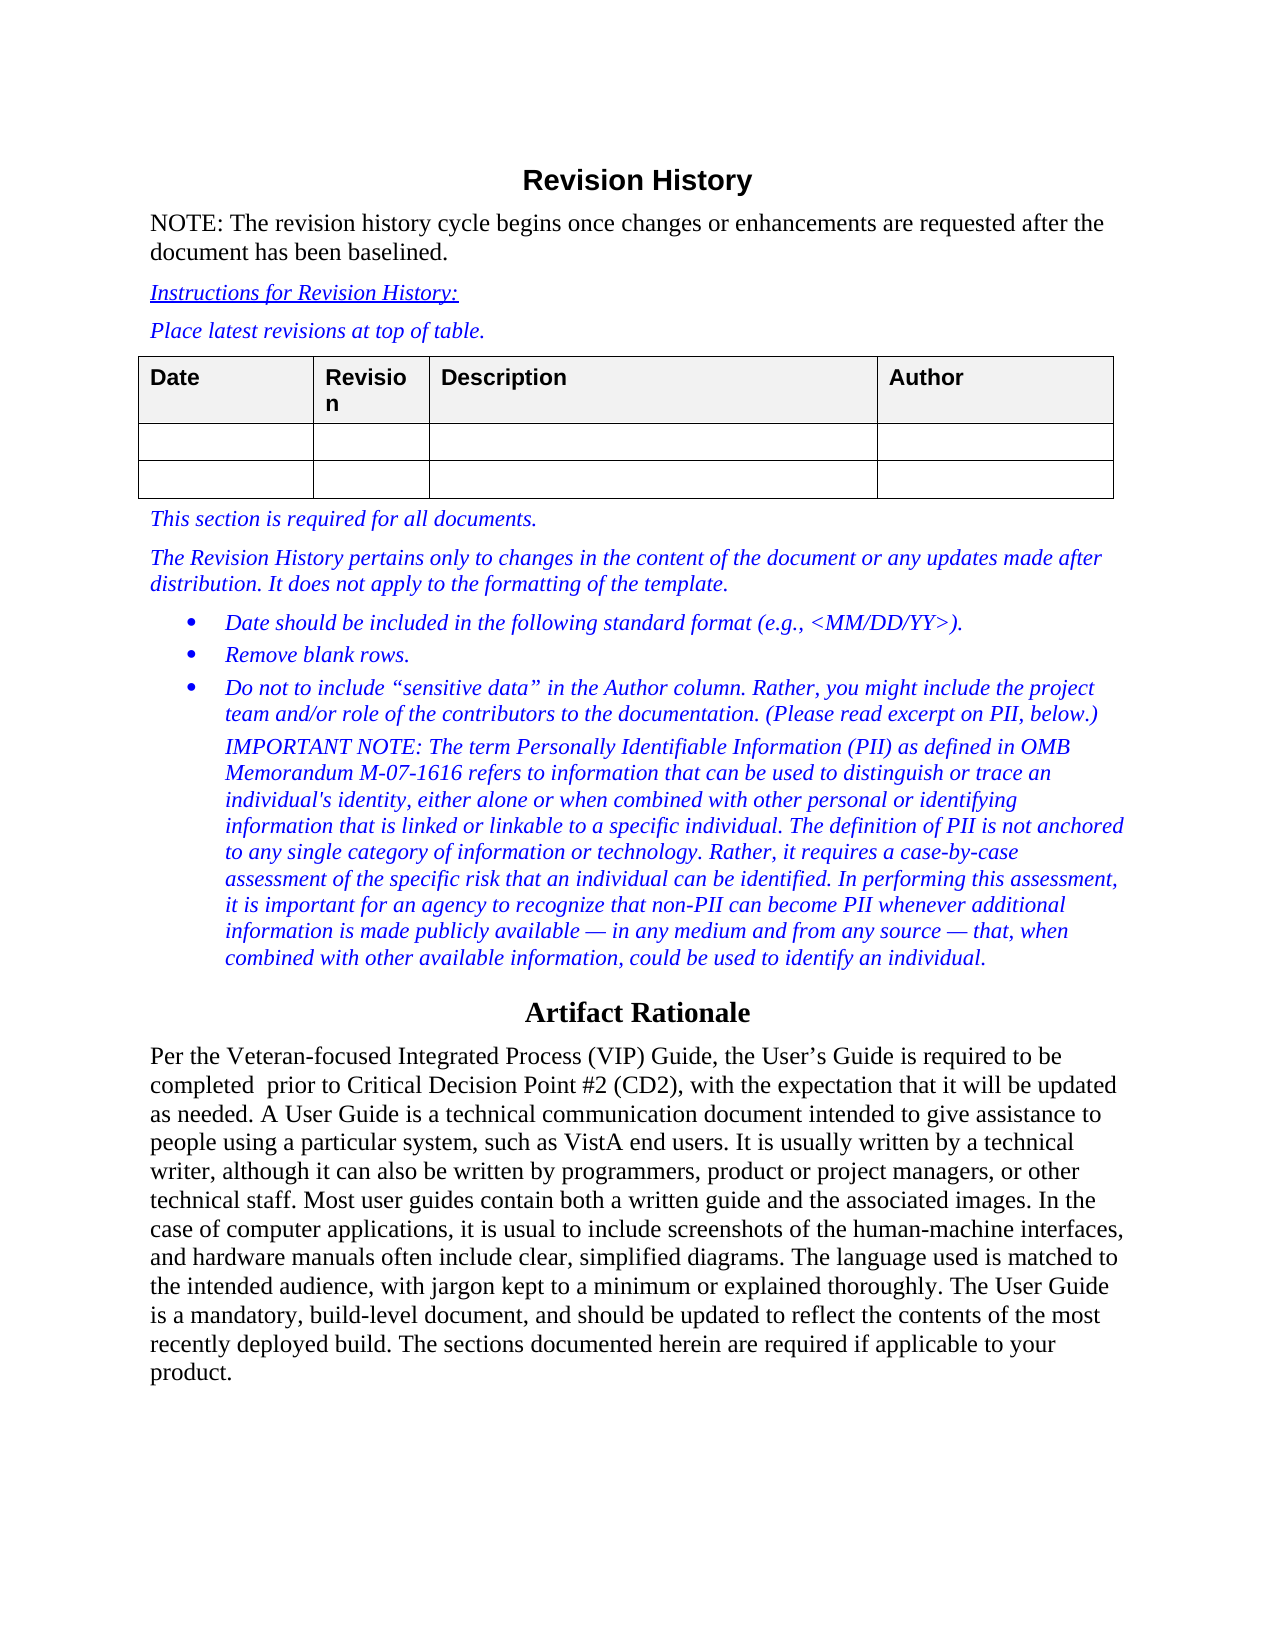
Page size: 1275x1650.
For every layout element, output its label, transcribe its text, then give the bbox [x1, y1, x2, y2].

table_header Description [430, 357, 877, 422]
table_cell [139, 461, 313, 497]
table_cell [430, 424, 877, 460]
table_cell [878, 461, 1113, 497]
text Remove blank rows. [187, 641, 1125, 668]
table_cell [314, 424, 429, 460]
title Revision History [150, 162, 1125, 196]
list IMPORTANT NOTE: The term Personally Identifiable Information (PII) as defined in OMB Memorandum M-07-1616 refers to information that can be used to distinguish or trace an individual's identity, either alone or when combined with other personal or identifying information that is linked or linkable to a specific individual. The definition of PII is not anchored to any single category of information or technology. Rather, it requires a case-by-case assessment of the specific risk that an individual can be identified. In performing this assessment, it is important for an agency to recognize that non-PII can become PII whenever additional information is made publicly available — in any medium and from any source — that, when combined with other available information, could be used to identify an individual. [225, 733, 1125, 970]
table_cell [430, 461, 877, 497]
table_header Date [139, 357, 313, 422]
text Place latest revisions at top of table. [150, 317, 1125, 344]
text NOTE: The revision history cycle begins once changes or enhancements are requested after the document has been baselined. [150, 208, 1125, 266]
text This section is required for all documents. [150, 505, 1125, 531]
table_cell [878, 424, 1113, 460]
text Per the Veteran-focused Integrated Process (VIP) Guide, the User’s Guide is required to be completed prior to Critical Decision Point #2 (CD2), with the expectation that it will be updated as needed. A User Guide is a technical communication document intended to give assistance to people using a particular system, such as VistA end users. It is usually written by a technical writer, although it can also be written by programmers, product or project managers, or other technical staff. Most user guides contain both a written guide and the associated images. In the case of computer applications, it is usual to include screenshots of the human-machine interfaces, and hardware manuals often include clear, simplified diagrams. The language used is matched to the intended audience, with jargon kept to a minimum or explained thoroughly. The User Guide is a mandatory, build-level document, and should be updated to reflect the contents of the most recently deployed build. The sections documented herein are required if applicable to your product. [150, 1041, 1125, 1386]
text Date should be included in the following standard format (e.g., <MM/DD/YY>). [187, 609, 1125, 635]
table_cell [139, 424, 313, 460]
table_header Author [878, 357, 1113, 422]
table_cell [314, 461, 429, 497]
table_header Revision [314, 357, 429, 422]
text Instructions for Revision History: [150, 278, 1125, 305]
text Artifact Rationale [150, 995, 1125, 1029]
text The Revision History pertains only to changes in the content of the document or any updates made after distribution. It does not apply to the formatting of the template. [150, 544, 1125, 596]
text Do not to include “sensitive data” in the Author column. Rather, you might include the project team and/or role of the contributors to the documentation. (Please read excerpt on PII, below.) [187, 674, 1125, 727]
